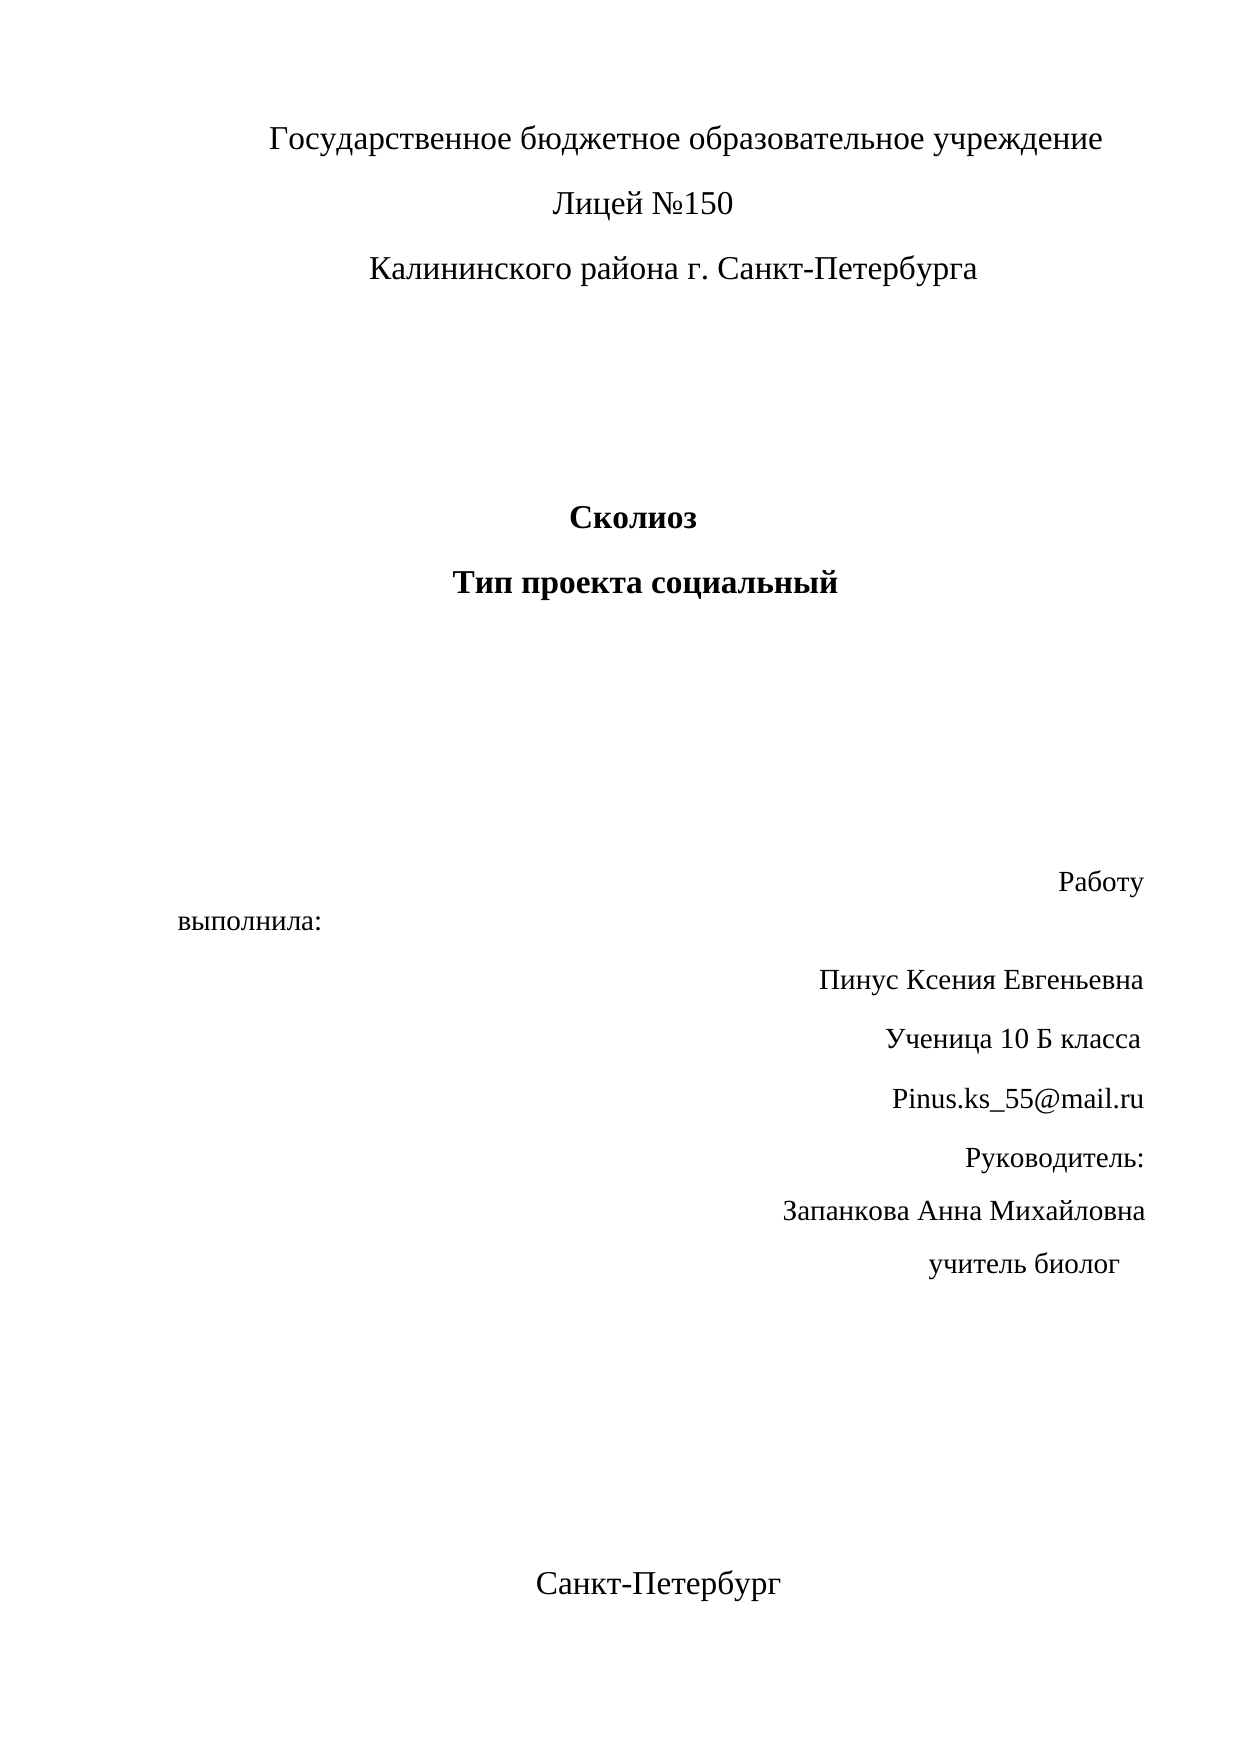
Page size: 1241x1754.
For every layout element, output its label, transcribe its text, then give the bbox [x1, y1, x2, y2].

text Пинус Ксения Евгеньевна [177, 962, 1152, 996]
text Калининского района г. Санкт-Петербурга [177, 248, 1152, 286]
text Ученица 10 Б класса [177, 1022, 1152, 1055]
text Санкт-Петербург [177, 1563, 1152, 1601]
text Государственное бюджетное образовательное учреждение [177, 118, 1152, 156]
text Работу выполнила: [177, 864, 1152, 936]
text Тип проекта социальный [177, 562, 1152, 600]
text Лицей №150 [177, 183, 1152, 221]
text Сколиоз [177, 497, 1152, 535]
text учитель биолог [177, 1246, 1152, 1279]
text Запанкова Анна Михайловна [177, 1193, 1152, 1227]
text Pinus.ks_55@mail.ru [177, 1081, 1152, 1114]
text Руководитель: [177, 1140, 1152, 1174]
